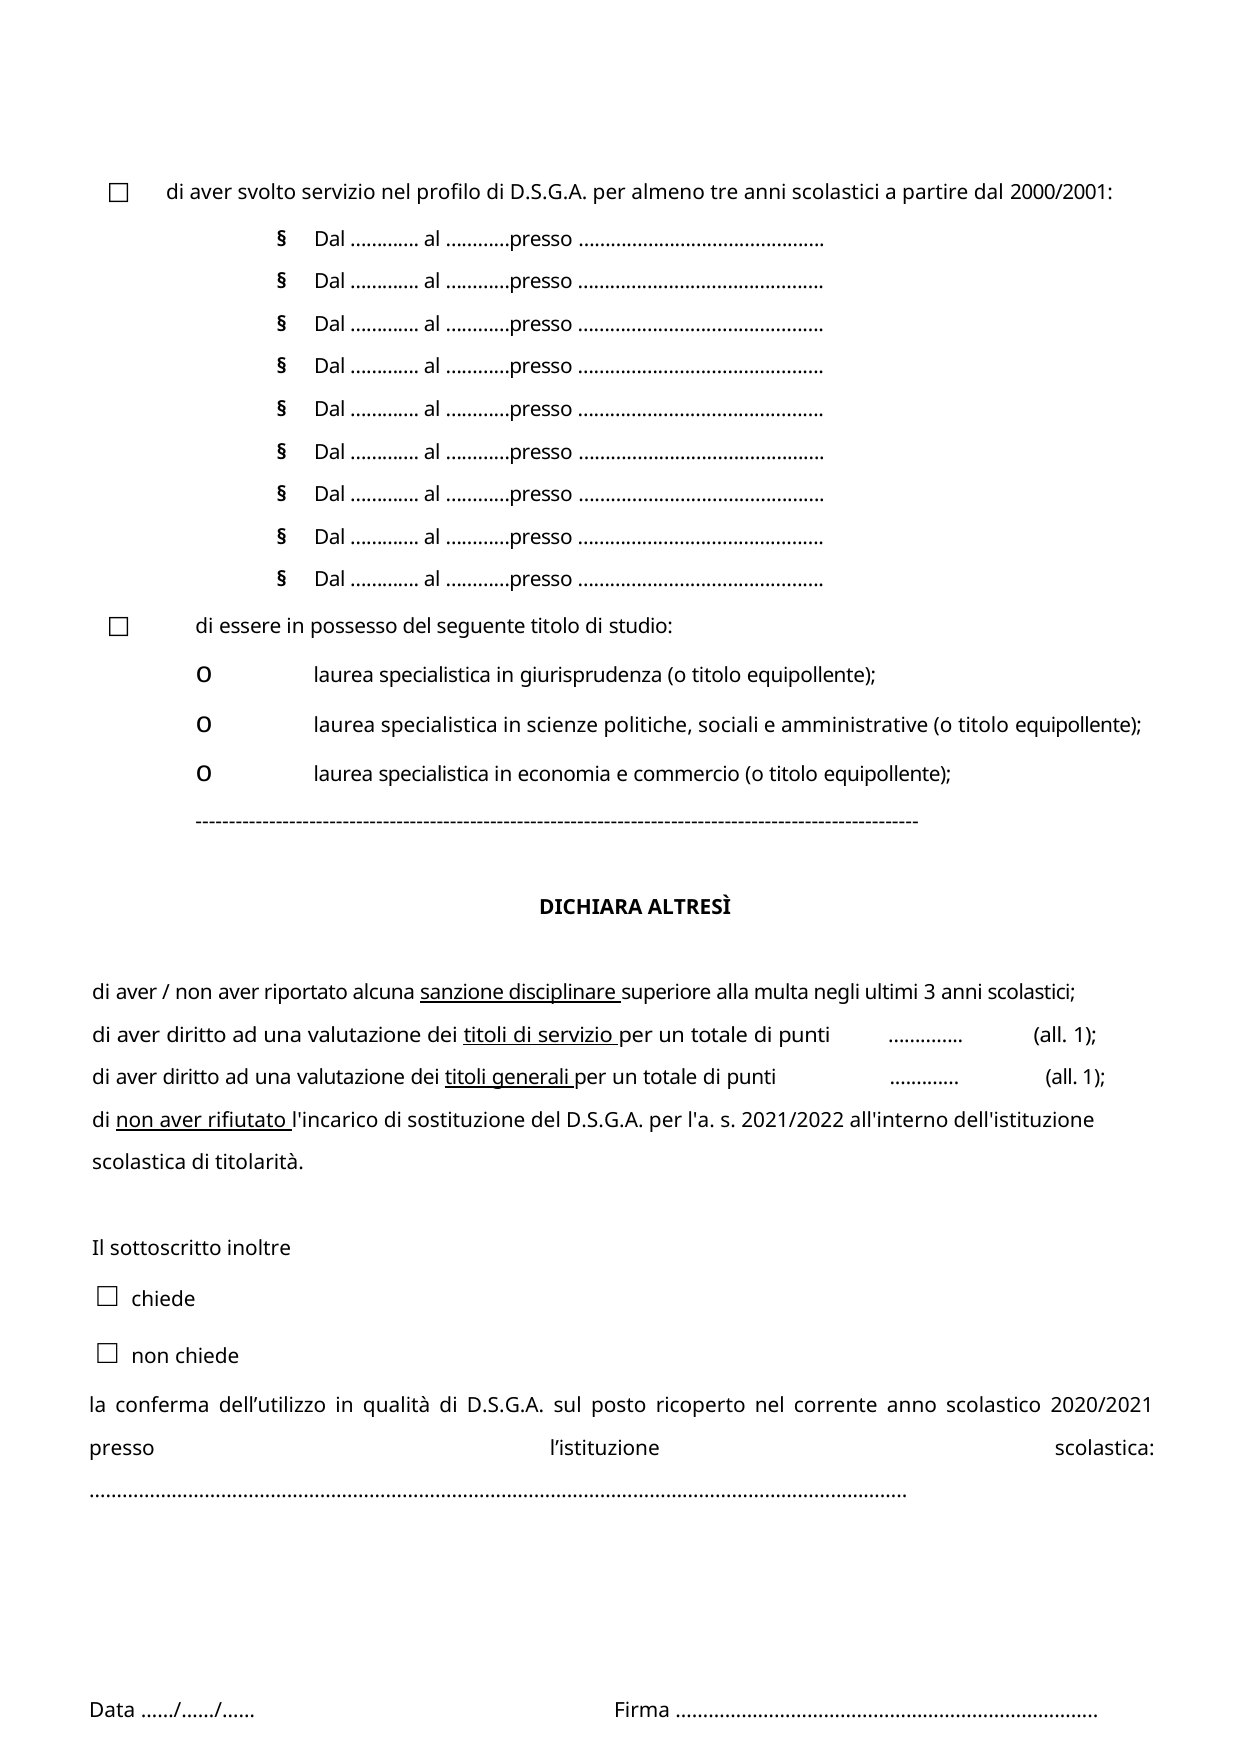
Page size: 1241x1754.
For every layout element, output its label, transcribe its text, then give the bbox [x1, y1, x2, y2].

text § Dal …………. al …………presso ………………………………………. [276, 437, 1155, 465]
list di essere in possesso del seguente titolo di studio: [107, 607, 1155, 641]
text la conferma dell’utilizzo in qualità di D.S.G.A. sul posto ricoperto nel corrente anno scolastico 2020/2021 presso l’istituzione scolastica: ………………………………………………………………………………………………………………………………….. [89, 1390, 1155, 1504]
text § Dal …………. al …………presso ………………………………………. [276, 309, 1155, 337]
text § Dal …………. al …………presso ………………………………………. [276, 266, 1155, 295]
text di aver diritto ad una valutazione dei titoli generali per un totale di punti .………… (all. 1); [92, 1062, 1155, 1091]
text § Dal …………. al …………presso ………………………………………. [276, 564, 1155, 593]
list chiede [97, 1275, 1155, 1314]
text § Dal …………. al …………presso ………………………………………. [276, 224, 1155, 252]
list di aver svolto servizio nel profilo di D.S.G.A. per almeno tre anni scolastici a partire dal 2000/2001: [107, 173, 1155, 207]
list laurea specialistica in scienze politiche, sociali e amministrative (o titolo equipollente); [195, 708, 1155, 741]
text di aver diritto ad una valutazione dei titoli di servizio per un totale di punti ………….. (all. 1); [92, 1020, 1112, 1048]
list laurea specialistica in economia e commercio (o titolo equipollente); [195, 757, 1155, 790]
subtitle DICHIARA ALTRESÌ [510, 892, 759, 920]
text di aver / non aver riportato alcuna sanzione disciplinare superiore alla multa negli ultimi 3 anni scolastici; [92, 977, 1155, 1006]
subtitle Data ……/……/…… Firma ………………………………………………………………….. [89, 1695, 1155, 1724]
text § Dal …………. al …………presso ………………………………………. [276, 352, 1155, 380]
list non chiede [97, 1333, 1155, 1371]
list laurea specialistica in giurisprudenza (o titolo equipollente); [195, 658, 1155, 691]
text § Dal …………. al …………presso ………………………………………. [276, 479, 1155, 508]
text Il sottoscritto inoltre [92, 1233, 1155, 1261]
text § Dal …………. al …………presso ………………………………………. [276, 522, 1155, 550]
text ------------------------------------------------------------------------------------------------------------ [195, 807, 1155, 835]
text di non aver rifiutato l'incarico di sostituzione del D.S.G.A. per l'a. s. 2021/2022 all'interno dell'istituzione scolastica di titolarità. [92, 1105, 1155, 1176]
text § Dal …………. al …………presso ………………………………………. [276, 394, 1155, 423]
